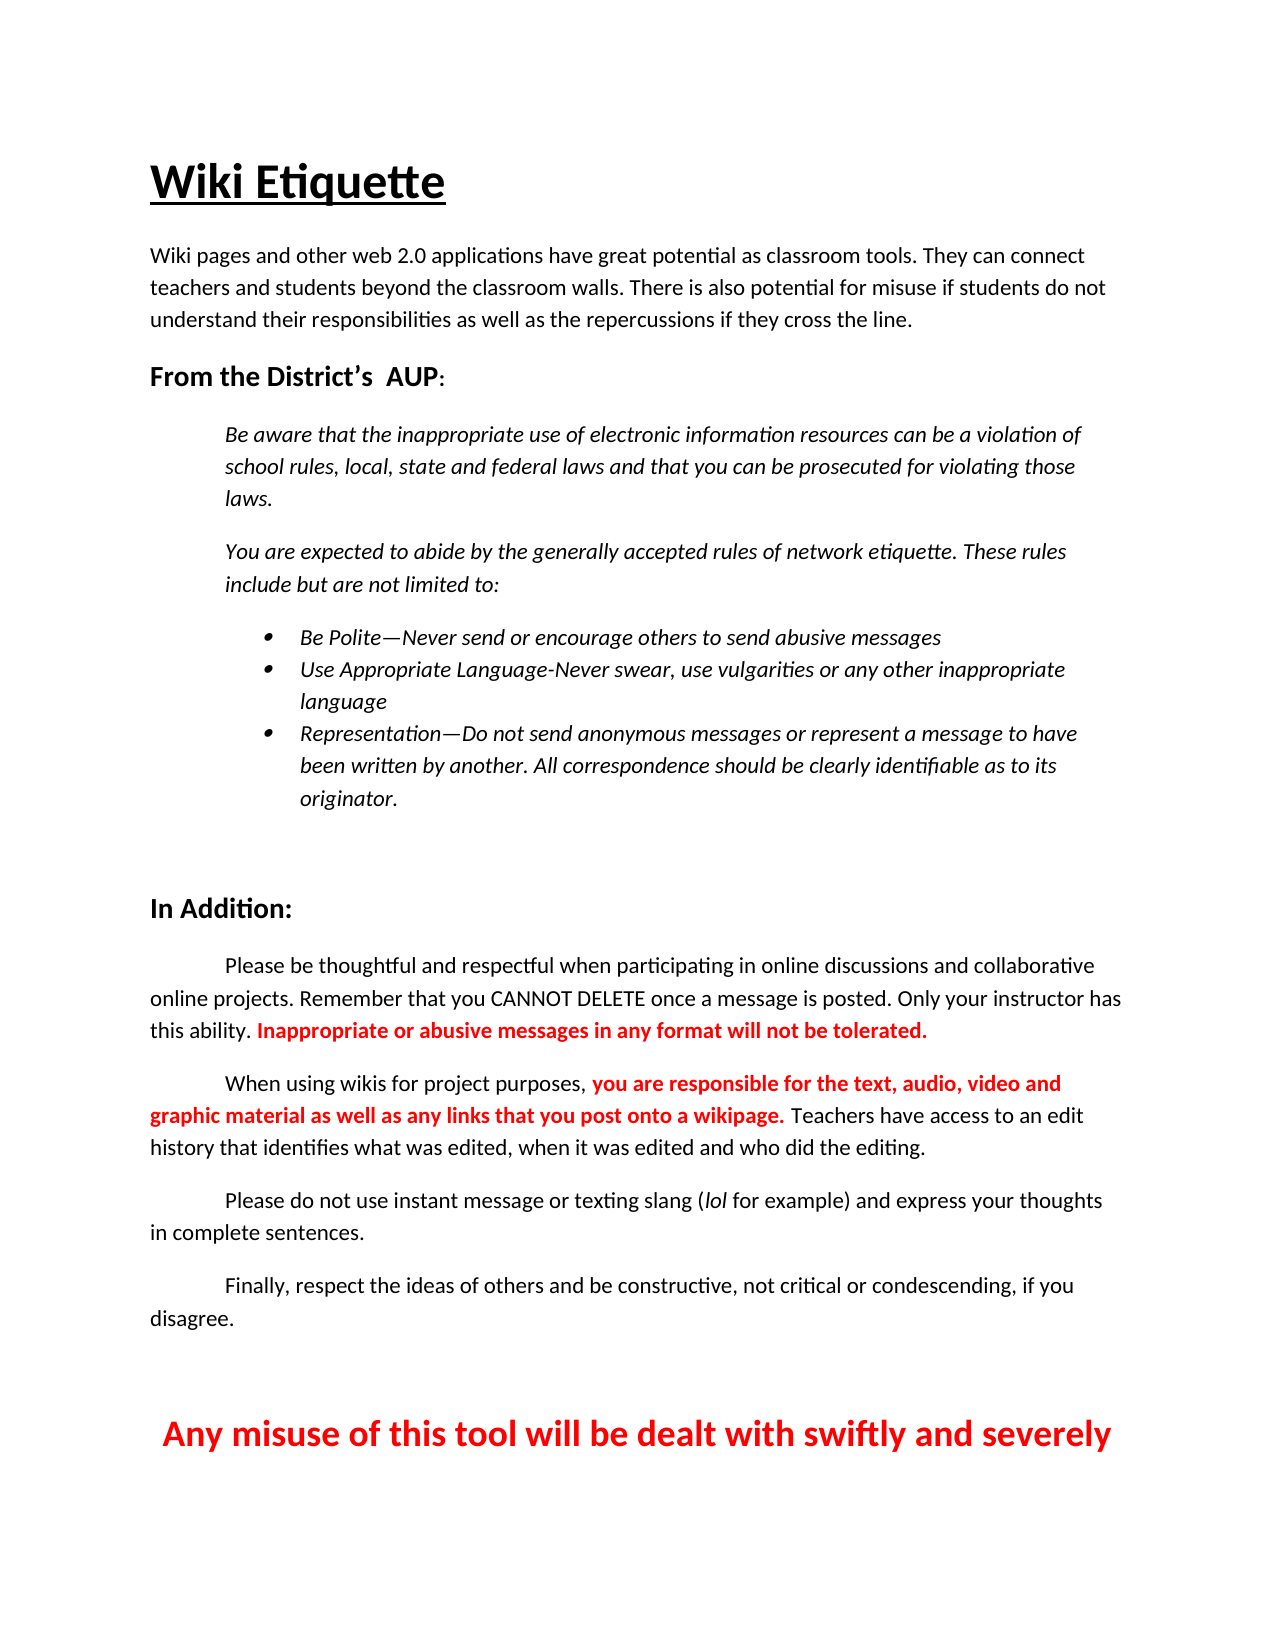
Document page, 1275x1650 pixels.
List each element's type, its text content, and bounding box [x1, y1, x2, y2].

text Any misuse of this tool will be dealt with swiftly and severely [150, 1410, 1125, 1456]
list Representation—Do not send anonymous messages or represent a message to have been written by another. All correspondence should be clearly identifiable as to its originator. [262, 719, 1125, 812]
text From the District’s AUP: [150, 358, 1125, 394]
text Wiki Etiquette [150, 150, 1125, 211]
text In Addition: [150, 890, 1125, 925]
text Please do not use instant message or texting slang (lol for example) and express your thoughts in complete sentences. [150, 1186, 1125, 1246]
text When using wikis for project purposes, you are responsible for the text, audio, video and graphic material as well as any links that you post onto a wikipage. Teachers have access to an edit history that identifies what was edited, when it was edited and who did the editing. [150, 1069, 1125, 1161]
text You are expected to abide by the generally accepted rules of network etiquette. These rules include but are not limited to: [225, 537, 1125, 598]
list Be Polite—Never send or encourage others to send abusive messages [262, 623, 1125, 651]
text Please be thoughtful and respectful when participating in online discussions and collaborative online projects. Remember that you CANNOT DELETE once a message is posted. Only your instructor has this ability. Inappropriate or abusive messages in any format will not be tolerated. [150, 951, 1125, 1044]
list Use Appropriate Language-Never swear, use vulgarities or any other inappropriate language [262, 655, 1125, 715]
text Wiki pages and other web 2.0 applications have great potential as classroom tools. They can connect teachers and students beyond the classroom walls. There is also potential for misuse if students do not understand their responsibilities as well as the repercussions if they cross the line. [150, 241, 1125, 333]
text Finally, respect the ideas of others and be constructive, not critical or condescending, if you disagree. [150, 1271, 1125, 1332]
text Be aware that the inappropriate use of electronic information resources can be a violation of school rules, local, state and federal laws and that you can be prosecuted for violating those laws. [225, 420, 1125, 512]
